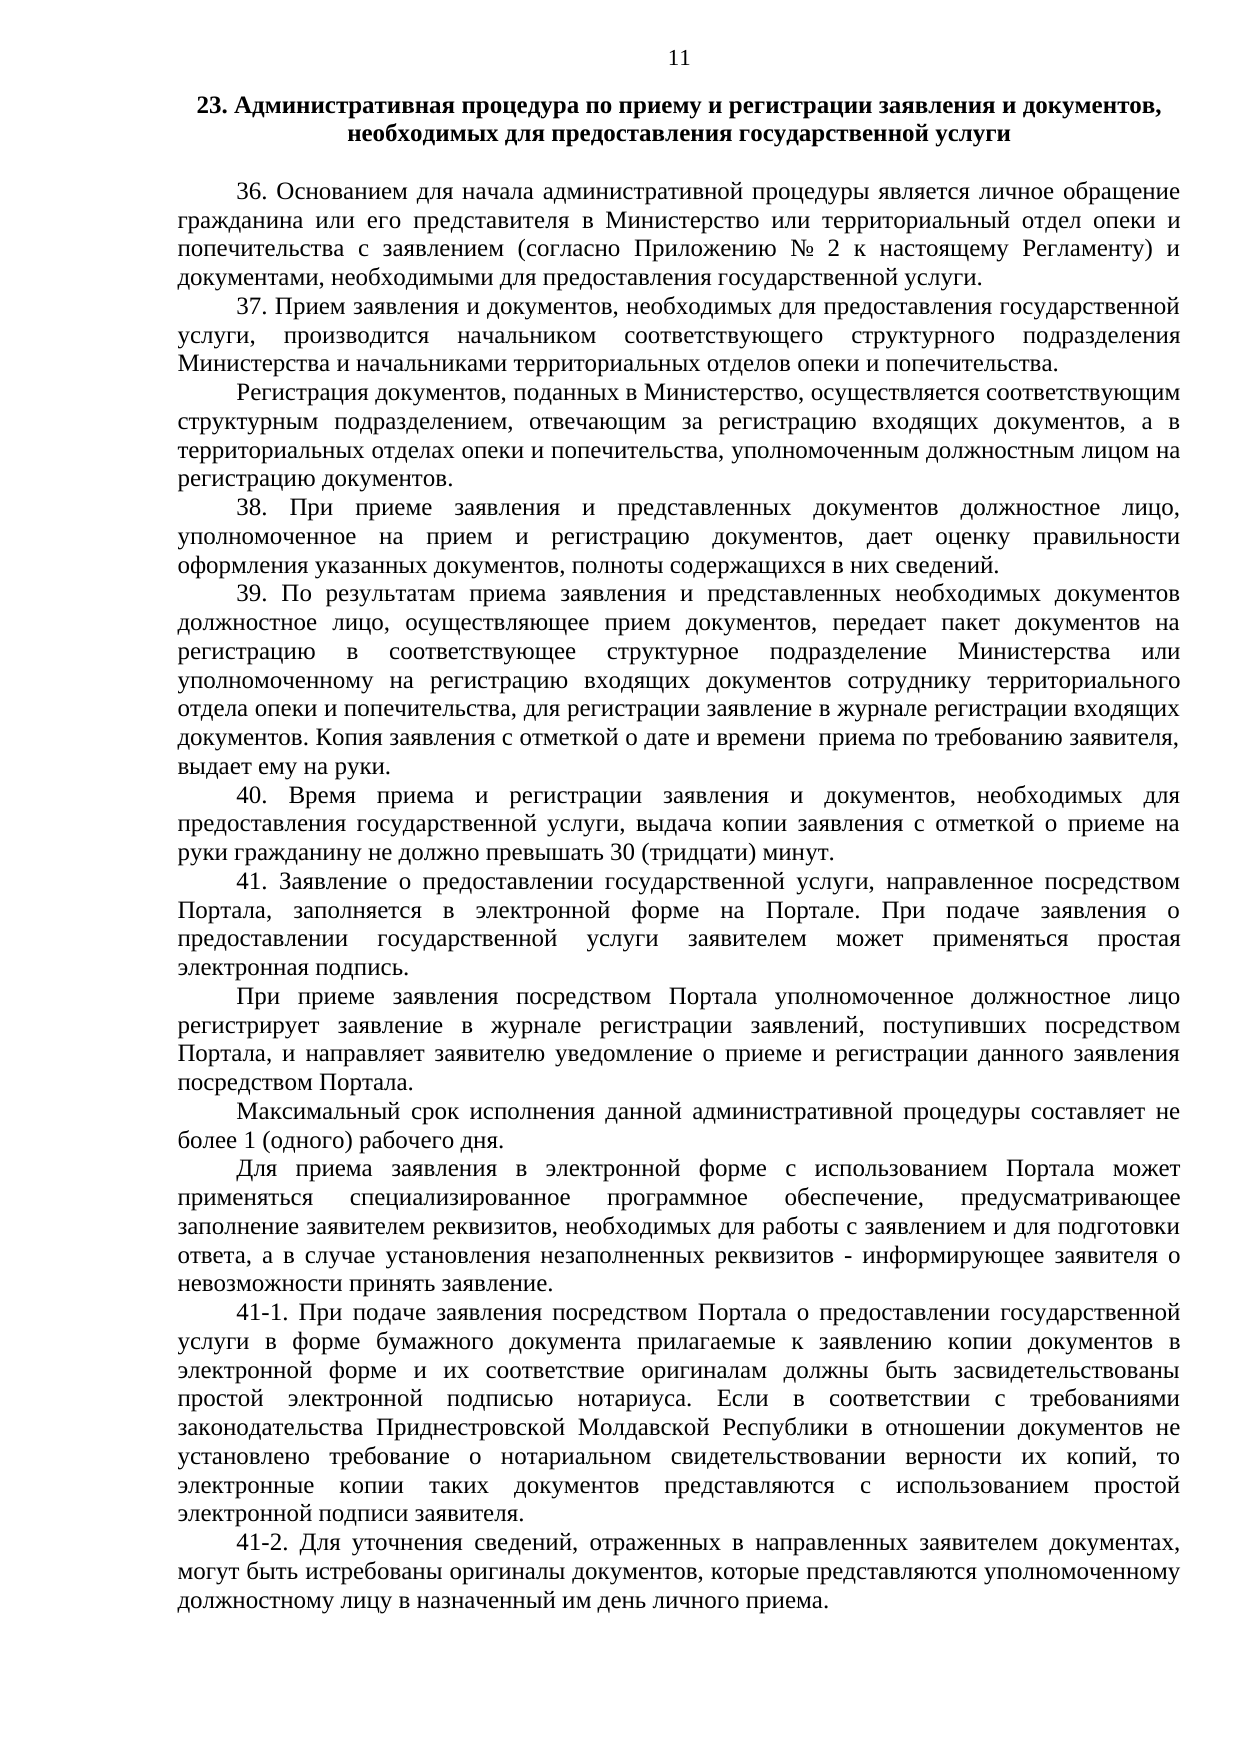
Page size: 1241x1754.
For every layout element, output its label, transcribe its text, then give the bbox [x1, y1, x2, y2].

text 40. Время приема и регистрации заявления и документов, необходимых для предоставления государственной услуги, выдача копии заявления с отметкой о приеме на руки гражданину не должно превышать 30 (тридцати) минут. [177, 780, 1181, 866]
text 36. Основанием для начала административной процедуры является личное обращение гражданина или его представителя в Министерство или территориальный отдел опеки и попечительства с заявлением (согласно Приложению № 2 к настоящему Регламенту) и документами, необходимыми для предоставления государственной услуги. [177, 176, 1181, 291]
text 41-2. Для уточнения сведений, отраженных в направленных заявителем документах, могут быть истребованы оригиналы документов, которые представляются уполномоченному должностному лицу в назначенный им день личного приема. [177, 1527, 1181, 1613]
text Максимальный срок исполнения данной административной процедуры составляет не более 1 (одного) рабочего дня. [177, 1096, 1181, 1153]
text 38. При приеме заявления и представленных документов должностное лицо, уполномоченное на прием и регистрацию документов, дает оценку правильности оформления указанных документов, полноты содержащихся в них сведений. [177, 492, 1181, 578]
text 39. По результатам приема заявления и представленных необходимых документов должностное лицо, осуществляющее прием документов, передает пакет документов на регистрацию в соответствующее структурное подразделение Министерства или уполномоченному на регистрацию входящих документов сотруднику территориального отдела опеки и попечительства, для регистрации заявление в журнале регистрации входящих документов. Копия заявления с отметкой о дате и времени приема по требованию заявителя, выдает ему на руки. [177, 578, 1181, 780]
text 23. Административная процедура по приему и регистрации заявления и документов, необходимых для предоставления государственной услуги [177, 90, 1181, 147]
text При приеме заявления посредством Портала уполномоченное должностное лицо регистрирует заявление в журнале регистрации заявлений, поступивших посредством Портала, и направляет заявителю уведомление о приеме и регистрации данного заявления посредством Портала. [177, 981, 1181, 1096]
text 41-1. При подаче заявления посредством Портала о предоставлении государственной услуги в форме бумажного документа прилагаемые к заявлению копии документов в электронной форме и их соответствие оригиналам должны быть засвидетельствованы простой электронной подписью нотариуса. Если в соответствии с требованиями законодательства Приднестровской Молдавской Республики в отношении документов не установлено требование о нотариальном свидетельствовании верности их копий, то электронные копии таких документов представляются с использованием простой электронной подписи заявителя. [177, 1297, 1181, 1527]
text Регистрация документов, поданных в Министерство, осуществляется соответствующим структурным подразделением, отвечающим за регистрацию входящих документов, а в территориальных отделах опеки и попечительства, уполномоченным должностным лицом на регистрацию документов. [177, 377, 1181, 492]
text 37. Прием заявления и документов, необходимых для предоставления государственной услуги, производится начальником соответствующего структурного подразделения Министерства и начальниками территориальных отделов опеки и попечительства. [177, 291, 1181, 377]
text Для приема заявления в электронной форме с использованием Портала может применяться специализированное программное обеспечение, предусматривающее заполнение заявителем реквизитов, необходимых для работы с заявлением и для подготовки ответа, а в случае установления незаполненных реквизитов - информирующее заявителя о невозможности принять заявление. [177, 1153, 1181, 1297]
text 41. Заявление о предоставлении государственной услуги, направленное посредством Портала, заполняется в электронной форме на Портале. При подаче заявления о предоставлении государственной услуги заявителем может применяться простая электронная подпись. [177, 866, 1181, 981]
